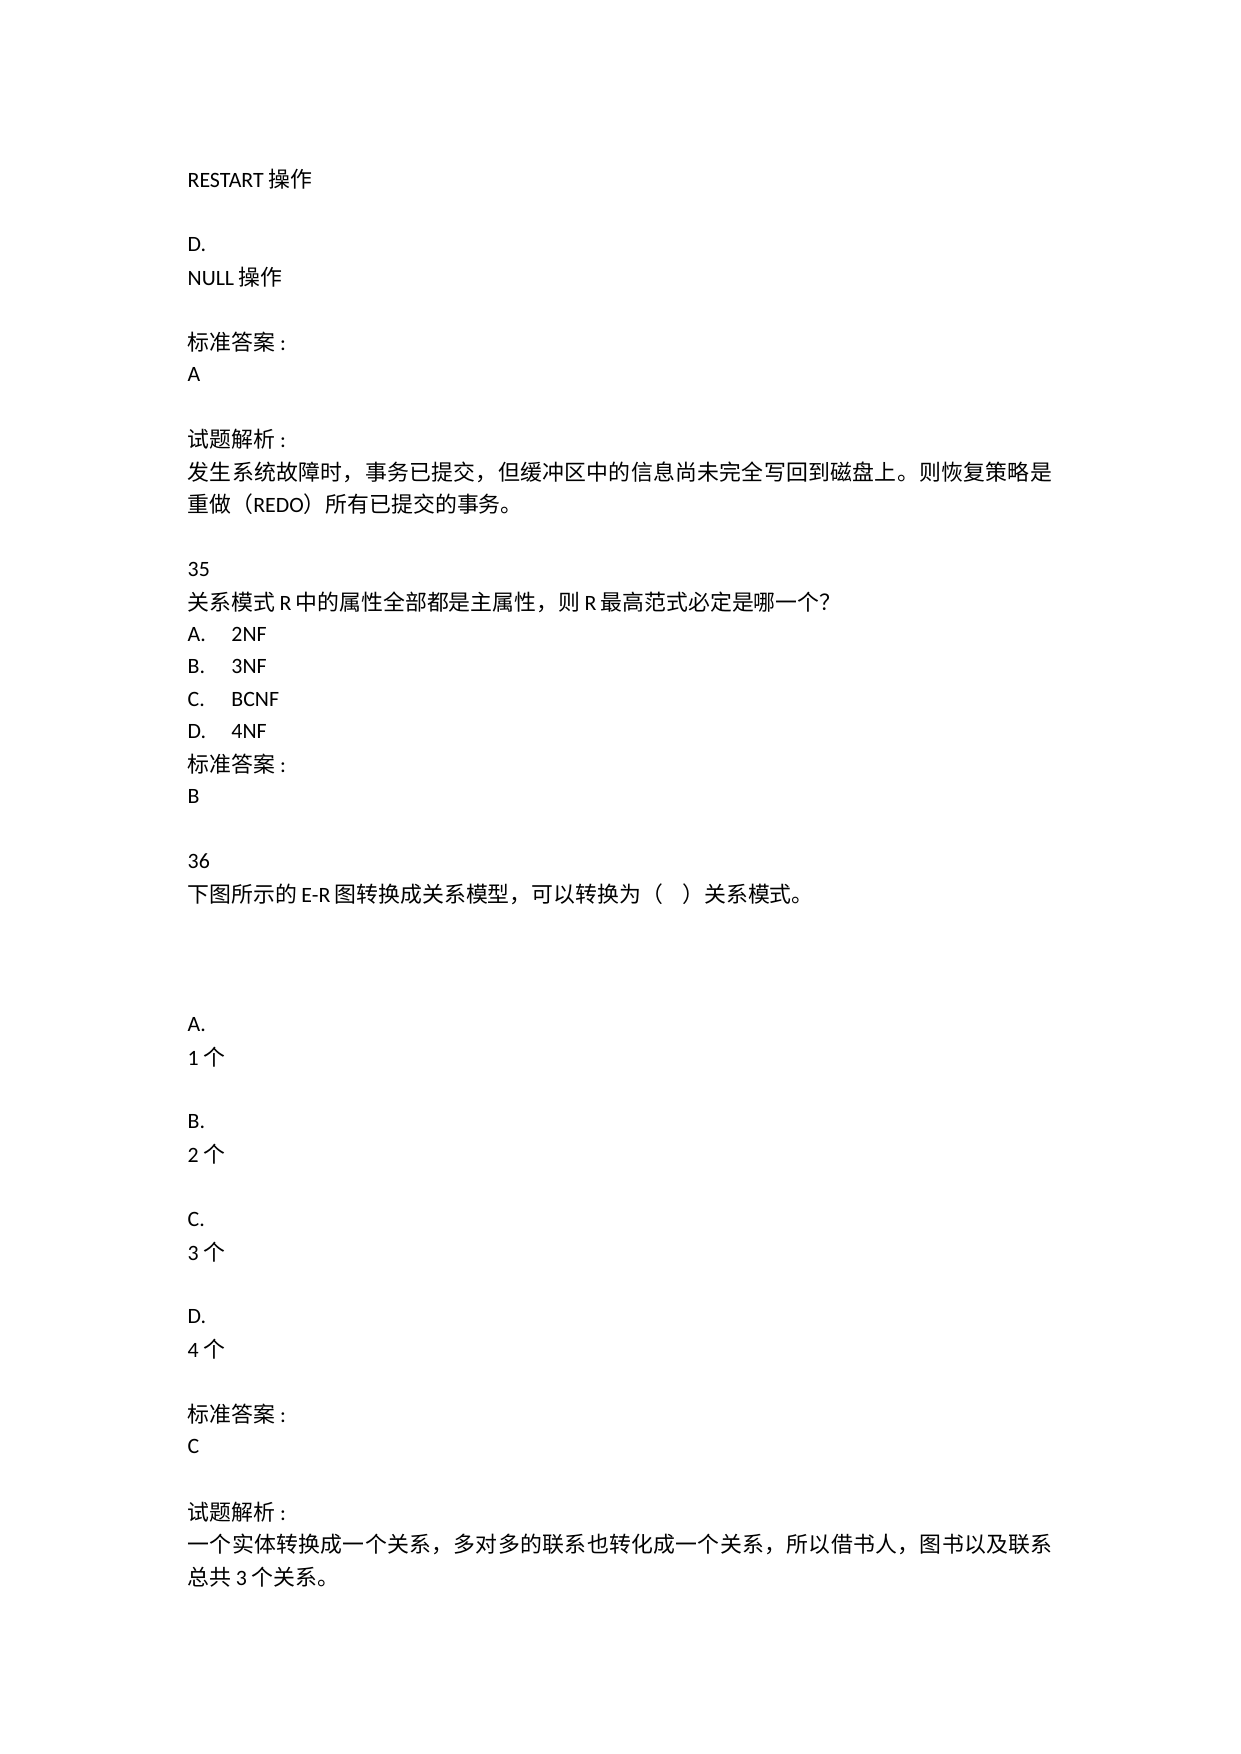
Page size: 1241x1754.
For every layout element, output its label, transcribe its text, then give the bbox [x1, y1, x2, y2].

text A [187, 357, 1053, 389]
text 4个 [187, 1332, 1053, 1364]
text 发生系统故障时，事务已提交，但缓冲区中的信息尚未完全写回到磁盘上。则恢复策略是重做（REDO）所有已提交的事务。 [187, 454, 1053, 519]
text A. 2NF [187, 617, 1053, 649]
text 下图所示的E-R图转换成关系模型，可以转换为（ ）关系模式。 [187, 877, 1053, 909]
text 一个实体转换成一个关系，多对多的联系也转化成一个关系，所以借书人，图书以及联系总共3个关系。 [187, 1527, 1053, 1592]
text 1个 [187, 1039, 1053, 1072]
text 标准答案 : [187, 1397, 1053, 1429]
text B [187, 779, 1053, 812]
text C [187, 1429, 1053, 1462]
text A. [187, 1007, 1053, 1039]
text 标准答案 : [187, 324, 1053, 357]
text C. [187, 1202, 1053, 1234]
text 35 [187, 552, 1053, 584]
text D. [187, 1299, 1053, 1332]
text D. 4NF [187, 714, 1053, 747]
text 试题解析 : [187, 1494, 1053, 1527]
text 标准答案 : [187, 747, 1053, 779]
text RESTART操作 [187, 162, 1053, 194]
text 3个 [187, 1234, 1053, 1267]
text 试题解析 : [187, 422, 1053, 454]
text B. [187, 1104, 1053, 1137]
text 关系模式R中的属性全部都是主属性，则R最高范式必定是哪一个？ [187, 584, 1053, 617]
text 36 [187, 844, 1053, 877]
text C. BCNF [187, 682, 1053, 714]
text D. [187, 227, 1053, 259]
text 2个 [187, 1137, 1053, 1169]
text NULL操作 [187, 259, 1053, 292]
text B. 3NF [187, 649, 1053, 682]
